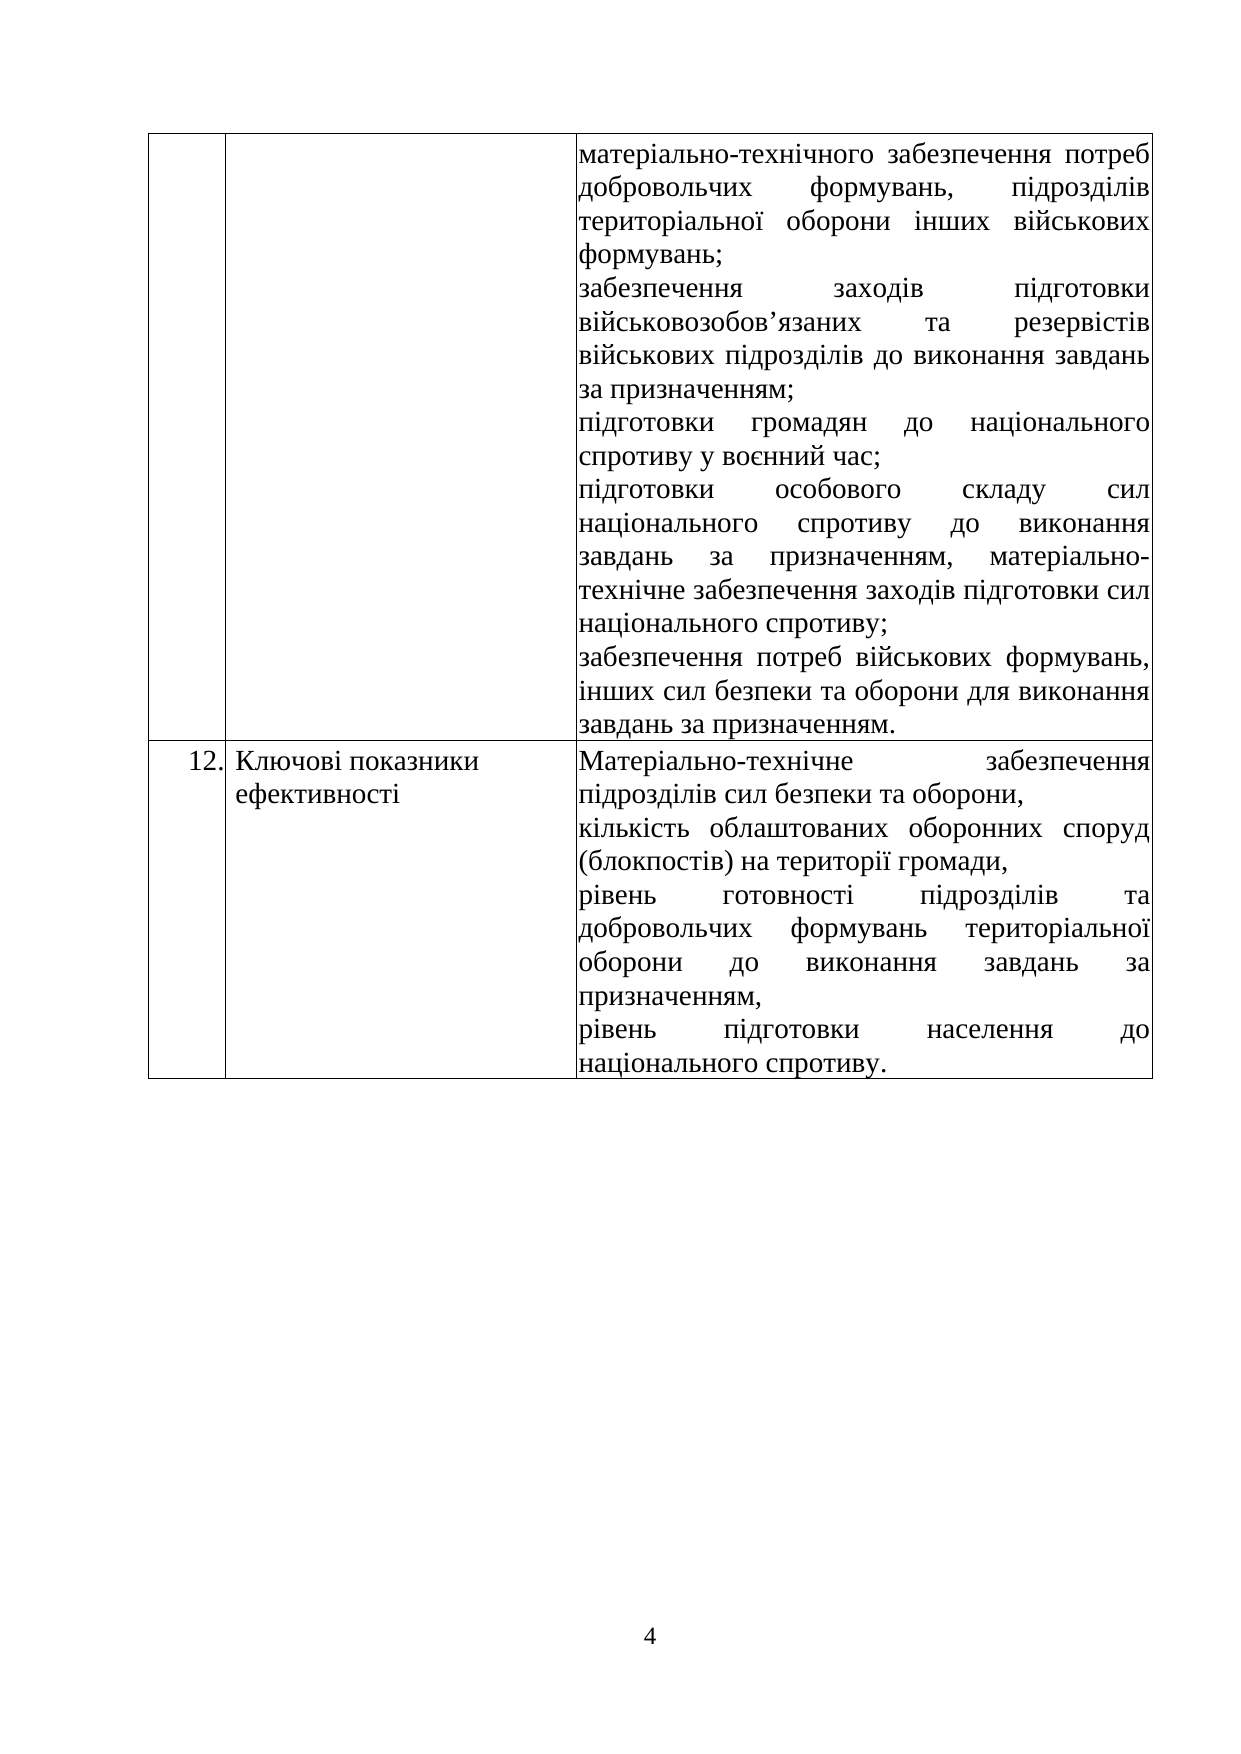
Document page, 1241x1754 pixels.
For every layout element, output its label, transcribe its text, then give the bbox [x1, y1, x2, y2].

table_cell Матеріально-технічне забезпечення підрозділів сил безпеки та оборони, кількість облаштованих оборонних споруд (блокпостів) на території громади, рівень готовності підрозділів та добровольчих формувань територіальної оборони до виконання завдань за призначенням, рівень підготовки населення до національного спротиву. [577, 741, 1152, 1078]
table_cell [149, 134, 225, 740]
table_cell [149, 741, 225, 1078]
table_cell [577, 134, 1152, 740]
table_cell Ключові показники ефективності [226, 741, 576, 1078]
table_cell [226, 134, 576, 740]
